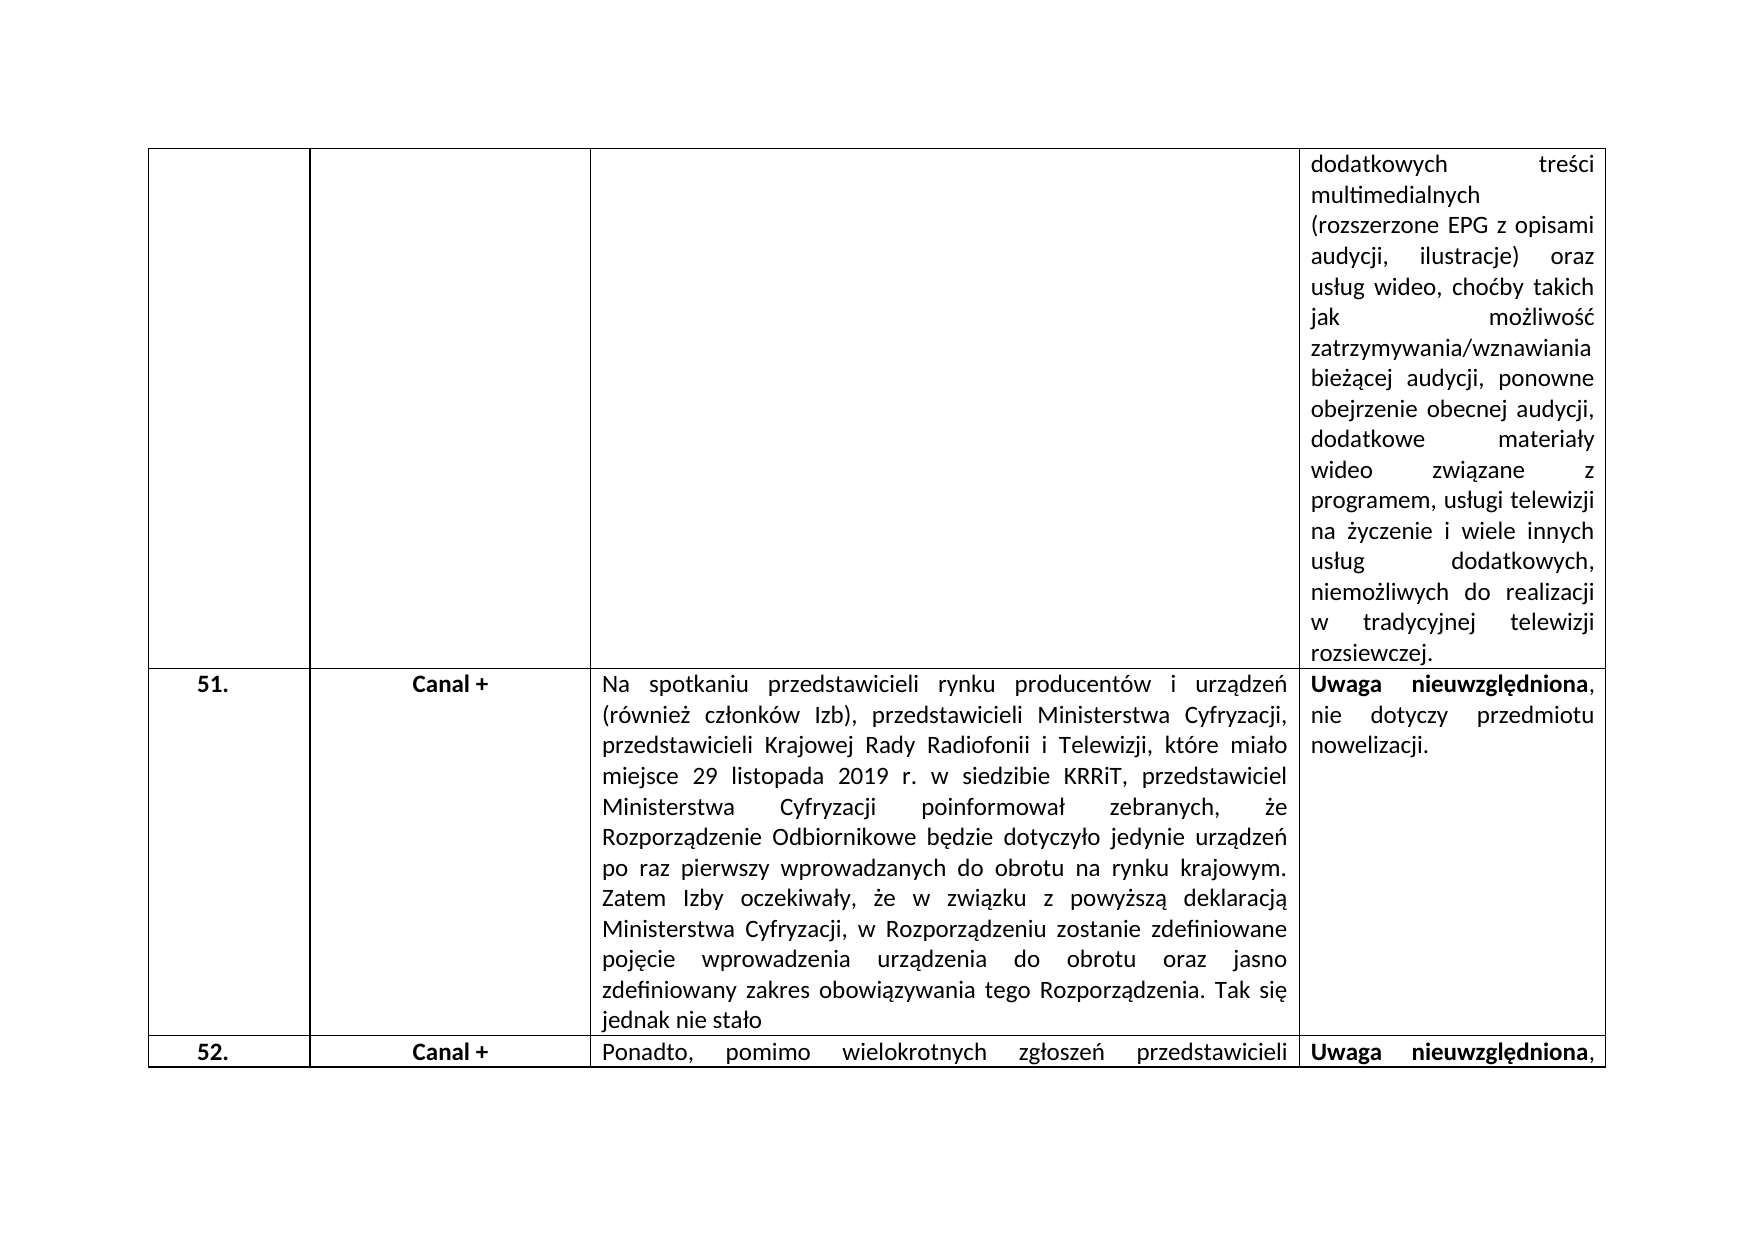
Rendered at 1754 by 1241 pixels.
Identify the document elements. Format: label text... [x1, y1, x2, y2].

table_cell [1300, 1036, 1605, 1066]
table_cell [1300, 669, 1605, 1035]
table_cell Na spotkaniu przedstawicieli rynku producentów i urządzeń (również członków Izb), przedstawicieli Ministerstwa Cyfryzacji, przedstawicieli Krajowej Rady Radiofonii i Telewizji, które miało miejsce 29 listopada 2019 r. w siedzibie KRRiT, przedstawiciel Ministerstwa Cyfryzacji poinformował zebranych, że Rozporządzenie Odbiornikowe będzie dotyczyło jedynie urządzeń po raz pierwszy wprowadzanych do obrotu na rynku krajowym. Zatem Izby oczekiwały, że w związku z powyższą deklaracją Ministerstwa Cyfryzacji, w Rozporządzeniu zostanie zdefiniowane pojęcie wprowadzenia urządzenia do obrotu oraz jasno zdefiniowany zakres obowiązywania tego Rozporządzenia. Tak się jednak nie stało [591, 669, 1299, 1035]
table_cell Canal + [311, 669, 590, 1035]
table_cell [149, 149, 309, 667]
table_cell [591, 149, 1299, 667]
table_cell [149, 1036, 309, 1066]
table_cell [311, 149, 590, 667]
table_cell [149, 669, 309, 1035]
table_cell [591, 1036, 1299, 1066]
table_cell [1300, 149, 1605, 667]
table_cell Canal + [311, 1036, 590, 1066]
